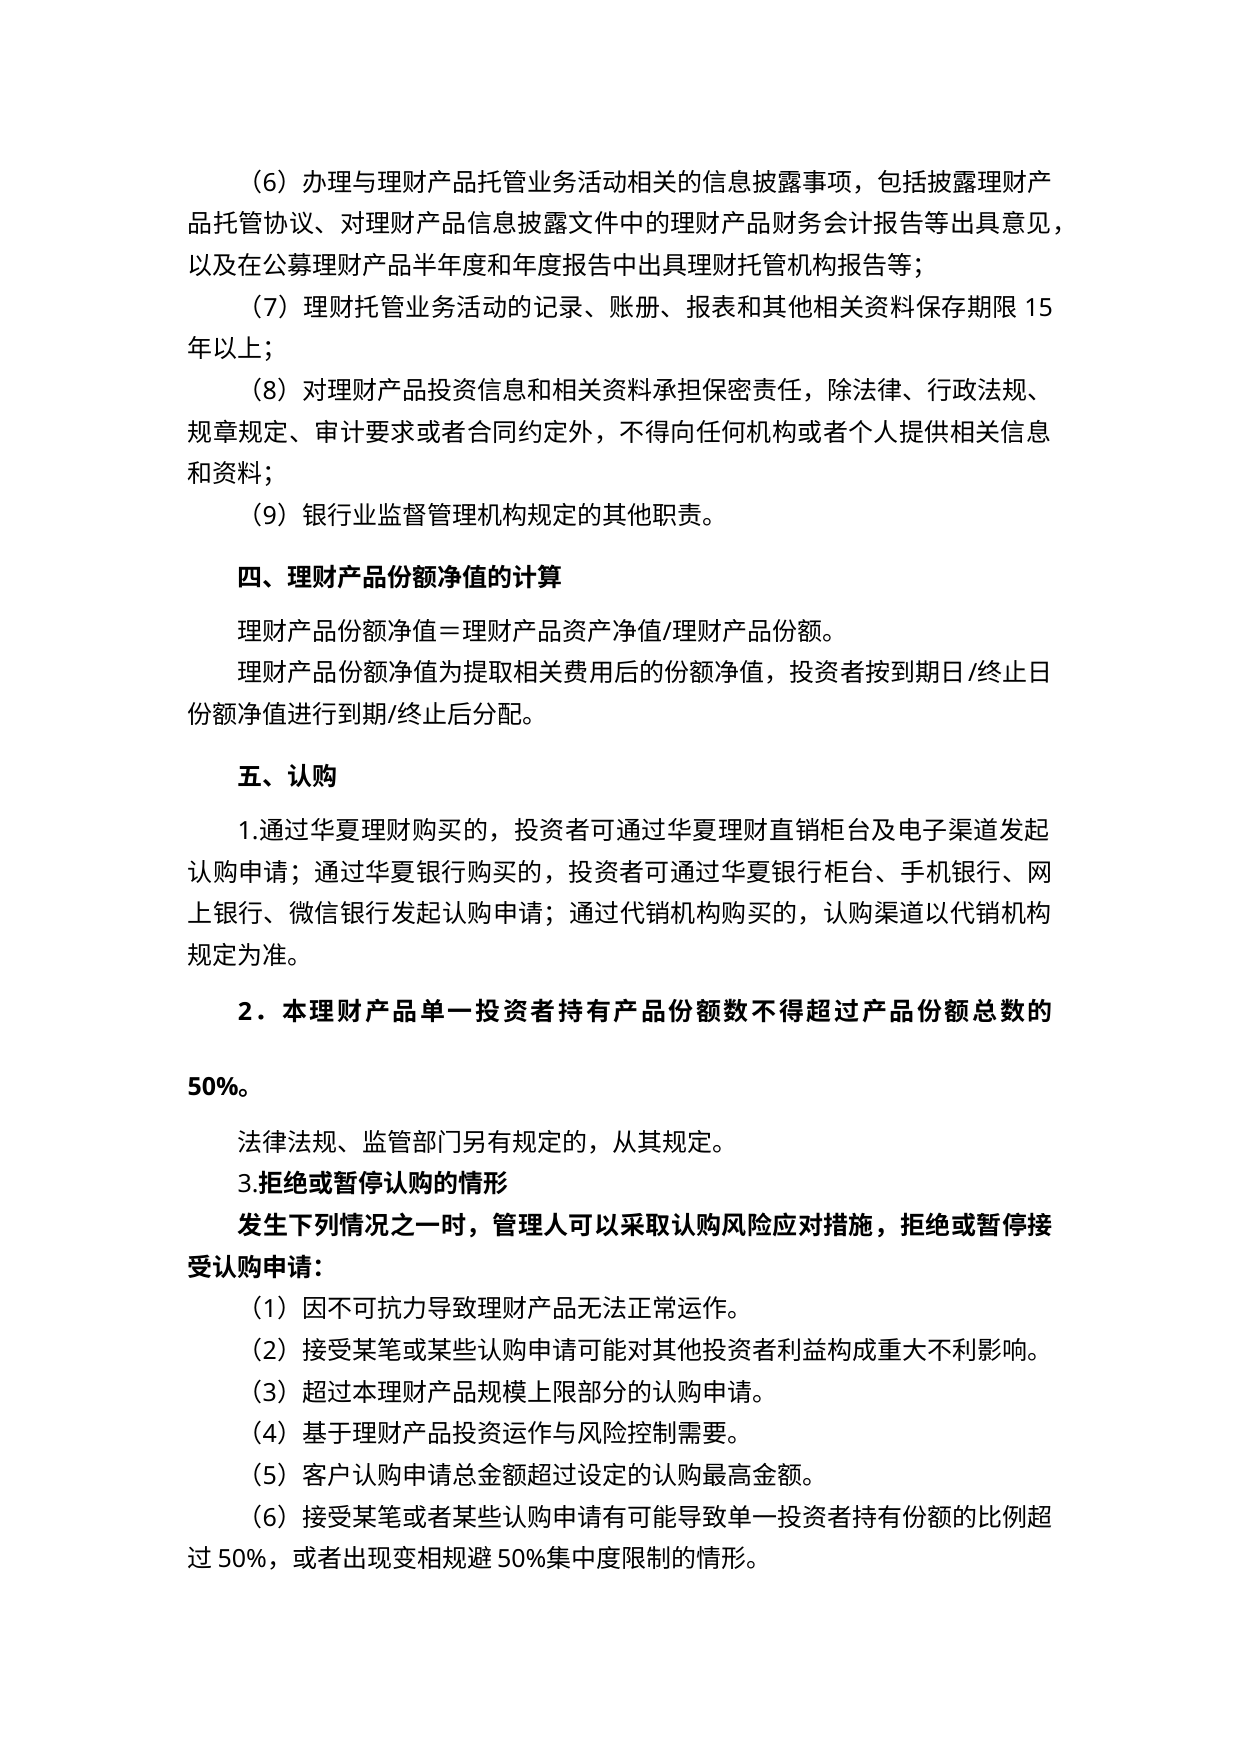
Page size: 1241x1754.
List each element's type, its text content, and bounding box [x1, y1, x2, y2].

text 2．本理财产品单一投资者持有产品份额数不得超过产品份额总数的 50%。 [187, 977, 1053, 1117]
text 3.拒绝或暂停认购的情形 [187, 1164, 1053, 1200]
text （4）基于理财产品投资运作与风险控制需要。 [187, 1414, 1053, 1450]
text （1）因不可抗力导致理财产品无法正常运作。 [187, 1289, 1053, 1325]
text （6）接受某笔或者某些认购申请有可能导致单一投资者持有份额的比例超过50%，或者出现变相规避50%集中度限制的情形。 [187, 1497, 1053, 1575]
text （2）接受某笔或某些认购申请可能对其他投资者利益构成重大不利影响。 [187, 1330, 1053, 1367]
text 1.通过华夏理财购买的，投资者可通过华夏理财直销柜台及电子渠道发起认购申请；通过华夏银行购买的，投资者可通过华夏银行柜台、手机银行、网上银行、微信银行发起认购申请；通过代销机构购买的，认购渠道以代销机构规定为准。 [187, 810, 1053, 972]
text 理财产品份额净值＝理财产品资产净值/理财产品份额。 [187, 611, 1053, 647]
text 法律法规、监管部门另有规定的，从其规定。 [187, 1122, 1053, 1158]
text （9）银行业监督管理机构规定的其他职责。 [187, 495, 1053, 532]
text 五、认购 [187, 752, 1053, 794]
text （6）办理与理财产品托管业务活动相关的信息披露事项，包括披露理财产品托管协议、对理财产品信息披露文件中的理财产品财务会计报告等出具意见，以及在公募理财产品半年度和年度报告中出具理财托管机构报告等； [187, 162, 1053, 282]
text 理财产品份额净值为提取相关费用后的份额净值，投资者按到期日/终止日份额净值进行到期/终止后分配。 [187, 653, 1053, 731]
text 发生下列情况之一时，管理人可以采取认购风险应对措施，拒绝或暂停接受认购申请： [187, 1205, 1053, 1283]
text （3）超过本理财产品规模上限部分的认购申请。 [187, 1372, 1053, 1408]
text （5）客户认购申请总金额超过设定的认购最高金额。 [187, 1455, 1053, 1492]
text 四、理财产品份额净值的计算 [187, 553, 1053, 595]
text （8）对理财产品投资信息和相关资料承担保密责任，除法律、行政法规、规章规定、审计要求或者合同约定外，不得向任何机构或者个人提供相关信息和资料； [187, 370, 1053, 490]
text （7）理财托管业务活动的记录、账册、报表和其他相关资料保存期限15年以上； [187, 287, 1053, 365]
